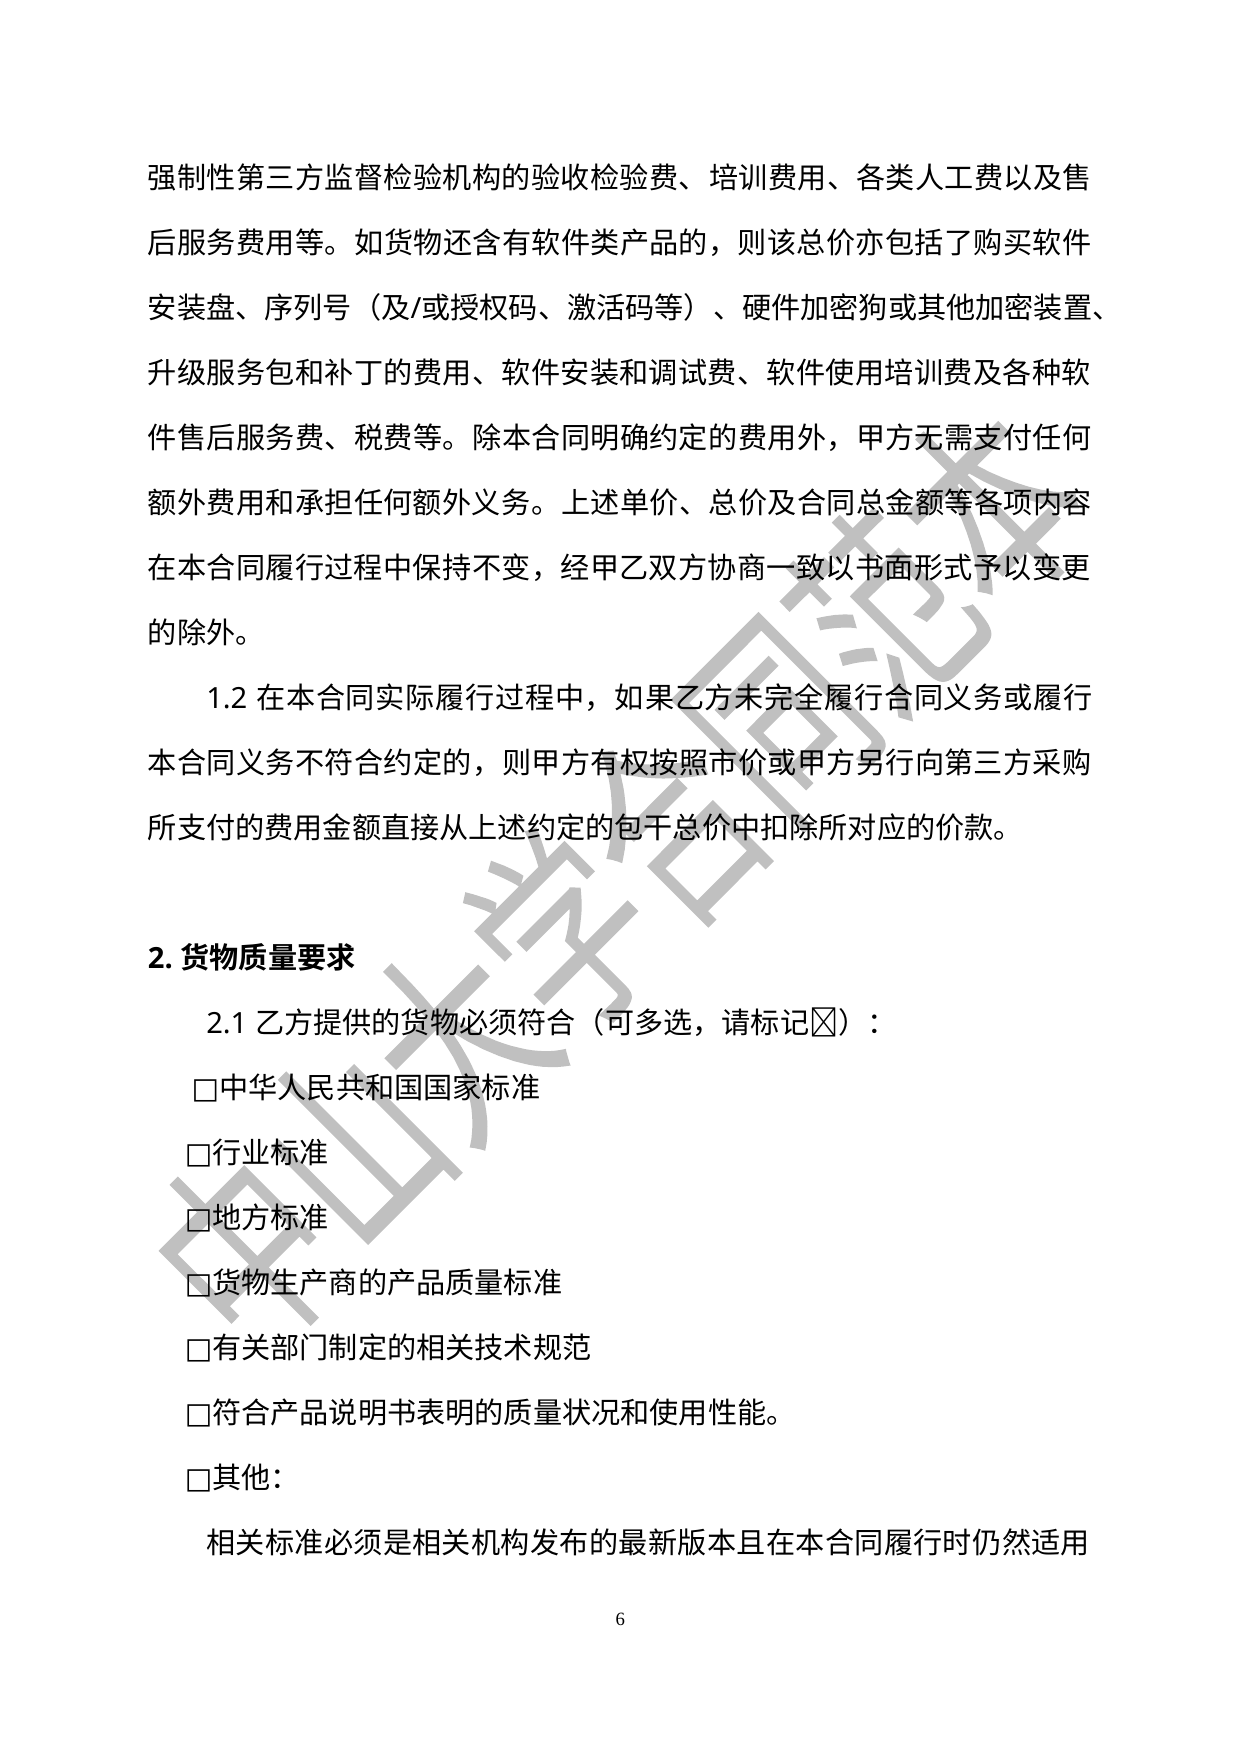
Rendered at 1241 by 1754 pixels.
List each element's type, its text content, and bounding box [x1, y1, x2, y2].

text 2.1 乙方提供的货物必须符合（可多选，请标记）： [148, 988, 1092, 1053]
text □其他： [148, 1443, 1092, 1508]
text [148, 1508, 1092, 1573]
text 地方标准 [148, 1183, 1092, 1248]
text 符合产品说明书表明的质量状况和使用性能。 [148, 1378, 1092, 1443]
text 货物生产商的产品质量标准 [148, 1248, 1092, 1313]
text 有关部门制定的相关技术规范 [148, 1313, 1092, 1378]
text 中华人民共和国国家标准 [148, 1053, 1092, 1118]
text 1.2 在本合同实际履行过程中，如果乙方未完全履行合同义务或履行本合同义务不符合约定的，则甲方有权按照市价或甲方另行向第三方采购所支付的费用金额直接从上述约定的包干总价中扣除所对应的价款。 [148, 663, 1092, 858]
text 2. 货物质量要求 [148, 923, 1092, 988]
text 行业标准 [148, 1118, 1092, 1183]
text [148, 143, 1092, 663]
